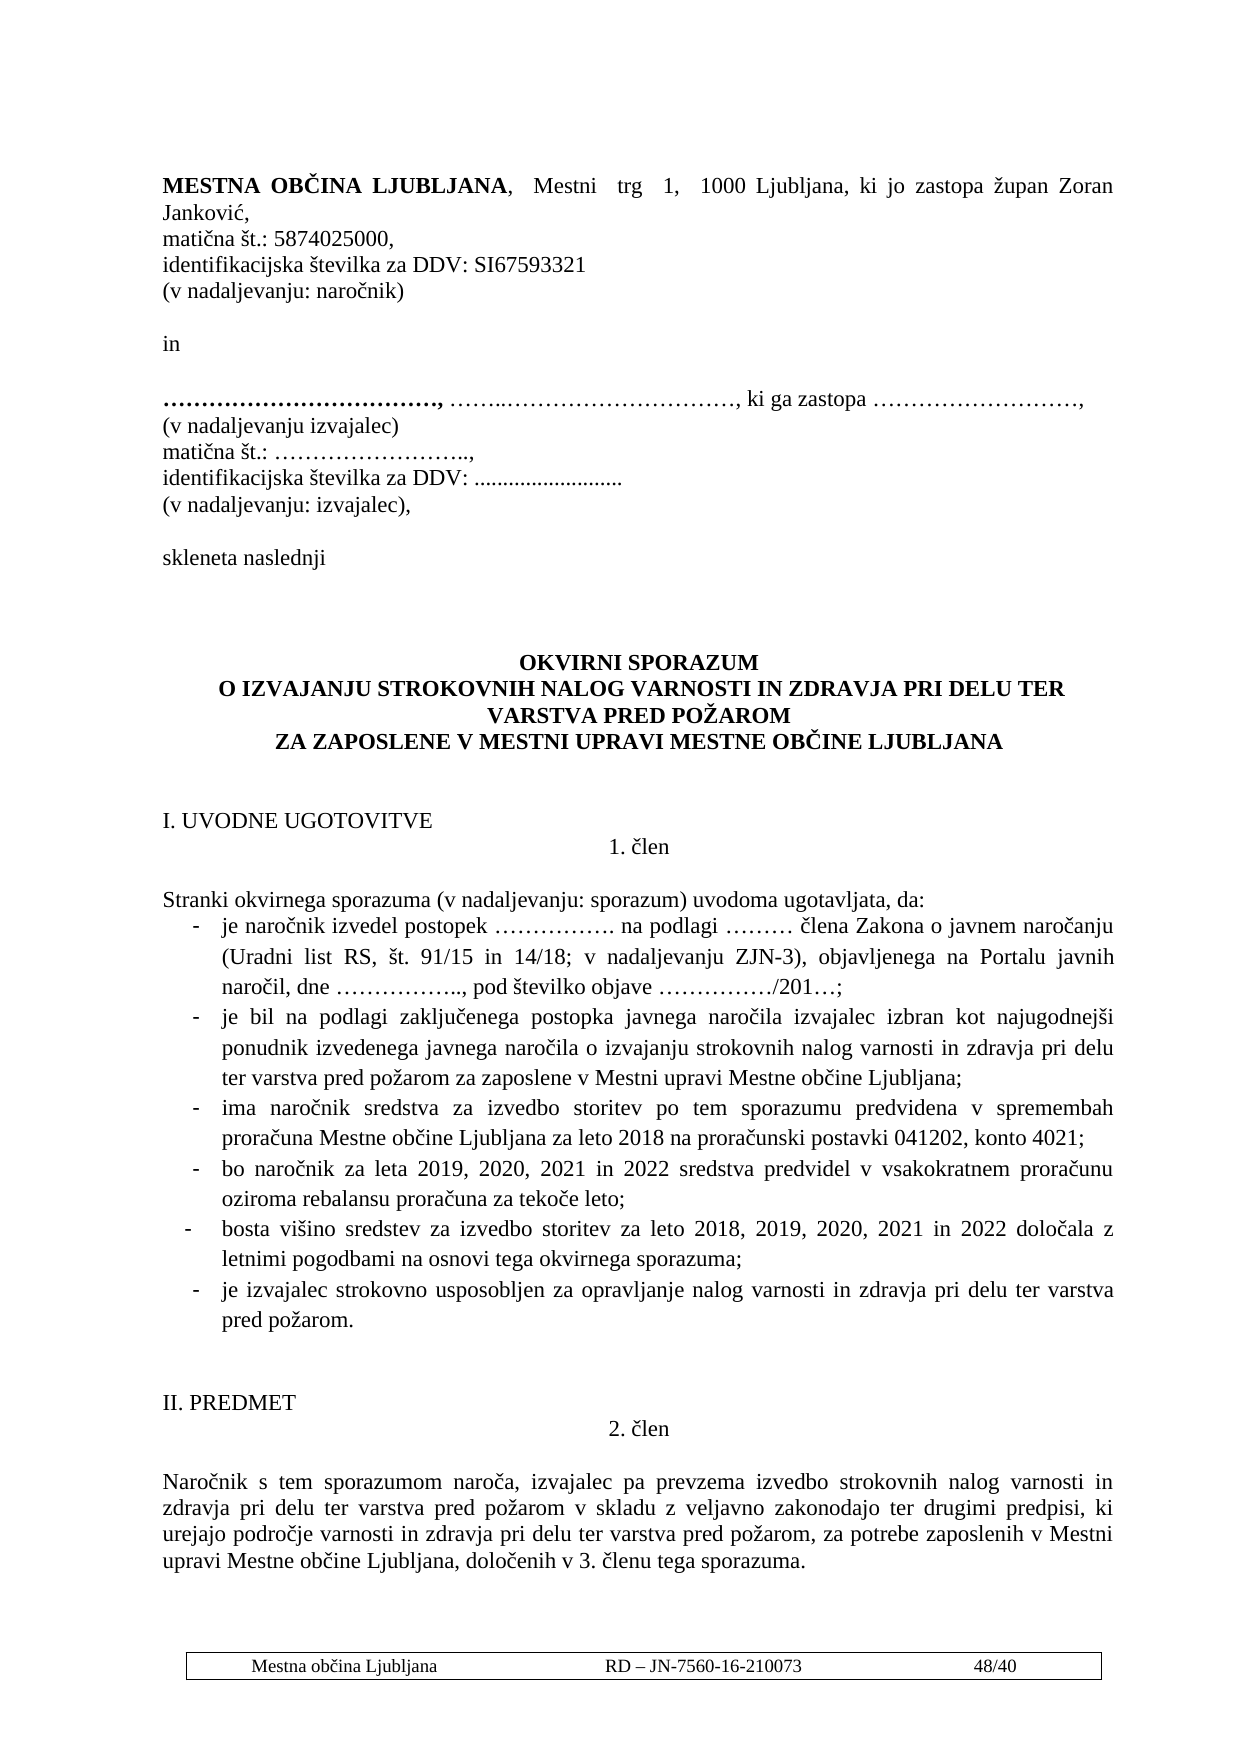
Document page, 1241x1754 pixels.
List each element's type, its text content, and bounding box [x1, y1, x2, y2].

list je bil na podlagi zaključenega postopka javnega naročila izvajalec izbran kot najugodnejši ponudnik izvedenega javnega naročila o izvajanju strokovnih nalog varnosti in zdravja pri delu ter varstva pred požarom za zaposlene v Mestni upravi Mestne občine Ljubljana; [192, 1003, 1115, 1090]
text (v nadaljevanju izvajalec) [162, 412, 1115, 438]
text MESTNA OBČINA LJUBLJANA, Mestni trg 1, 1000 Ljubljana, ki jo zastopa župan Zoran Janković, [162, 172, 1115, 225]
list je naročnik izvedel postopek ……………. na podlagi ……… člena Zakona o javnem naročanju (Uradni list RS, št. 91/15 in 14/18; v nadaljevanju ZJN-3), objavljenega na Portalu javnih naročil, dne …………….., pod številko objave ……………/201…; [192, 912, 1115, 999]
text I. UVODNE UGOTOVITVE [162, 807, 1115, 833]
list matična št.: …………………….., [162, 438, 1115, 464]
text skleneta naslednji [162, 543, 1115, 570]
text ZA ZAPOSLENE V MESTNI UPRAVI MESTNE OBČINE LJUBLJANA [162, 728, 1115, 754]
text O IZVAJANJU STROKOVNIH NALOG VARNOSTI IN ZDRAVJA PRI DELU TER VARSTVA PRED POŽAROM [162, 675, 1115, 728]
text 1. člen [162, 833, 1115, 860]
text identifikacijska številka za DDV: SI67593321 [162, 251, 1115, 278]
text Stranki okvirnega sporazuma (v nadaljevanju: sporazum) uvodoma ugotavljata, da: [162, 886, 1115, 912]
text Naročnik s tem sporazumom naroča, izvajalec pa prevzema izvedbo strokovnih nalog varnosti in zdravja pri delu ter varstva pred požarom v skladu z veljavno zakonodajo ter drugimi predpisi, ki urejajo področje varnosti in zdravja pri delu ter varstva pred požarom, za potrebe zaposlenih v Mestni upravi Mestne občine Ljubljana, določenih v 3. členu tega sporazuma. [162, 1468, 1115, 1573]
list bo naročnik za leta 2019, 2020, 2021 in 2022 sredstva predvidel v vsakokratnem proračunu oziroma rebalansu proračuna za tekoče leto; [192, 1154, 1115, 1211]
text OKVIRNI SPORAZUM [162, 649, 1115, 675]
text (v nadaljevanju: izvajalec), [162, 491, 1115, 517]
list identifikacijska številka za DDV: .......................... [162, 464, 1115, 491]
list ima naročnik sredstva za izvedbo storitev po tem sporazumu predvidena v spremembah proračuna Mestne občine Ljubljana za leto 2018 na proračunski postavki 041202, konto 4021; [192, 1094, 1115, 1151]
text matična št.: 5874025000, [162, 225, 1115, 251]
text ………………………………, ……..…………………………, ki ga zastopa ………………………, [162, 385, 1115, 412]
text 2. člen [162, 1415, 1115, 1441]
list je izvajalec strokovno usposobljen za opravljanje nalog varnosti in zdravja pri delu ter varstva pred požarom. [192, 1276, 1115, 1332]
list bosta višino sredstev za izvedbo storitev za leto 2018, 2019, 2020, 2021 in 2022 določala z letnimi pogodbami na osnovi tega okvirnega sporazuma; [184, 1215, 1115, 1272]
text (v nadaljevanju: naročnik) [162, 278, 1115, 304]
text II. PREDMET [162, 1389, 1115, 1415]
text in [162, 330, 1115, 357]
